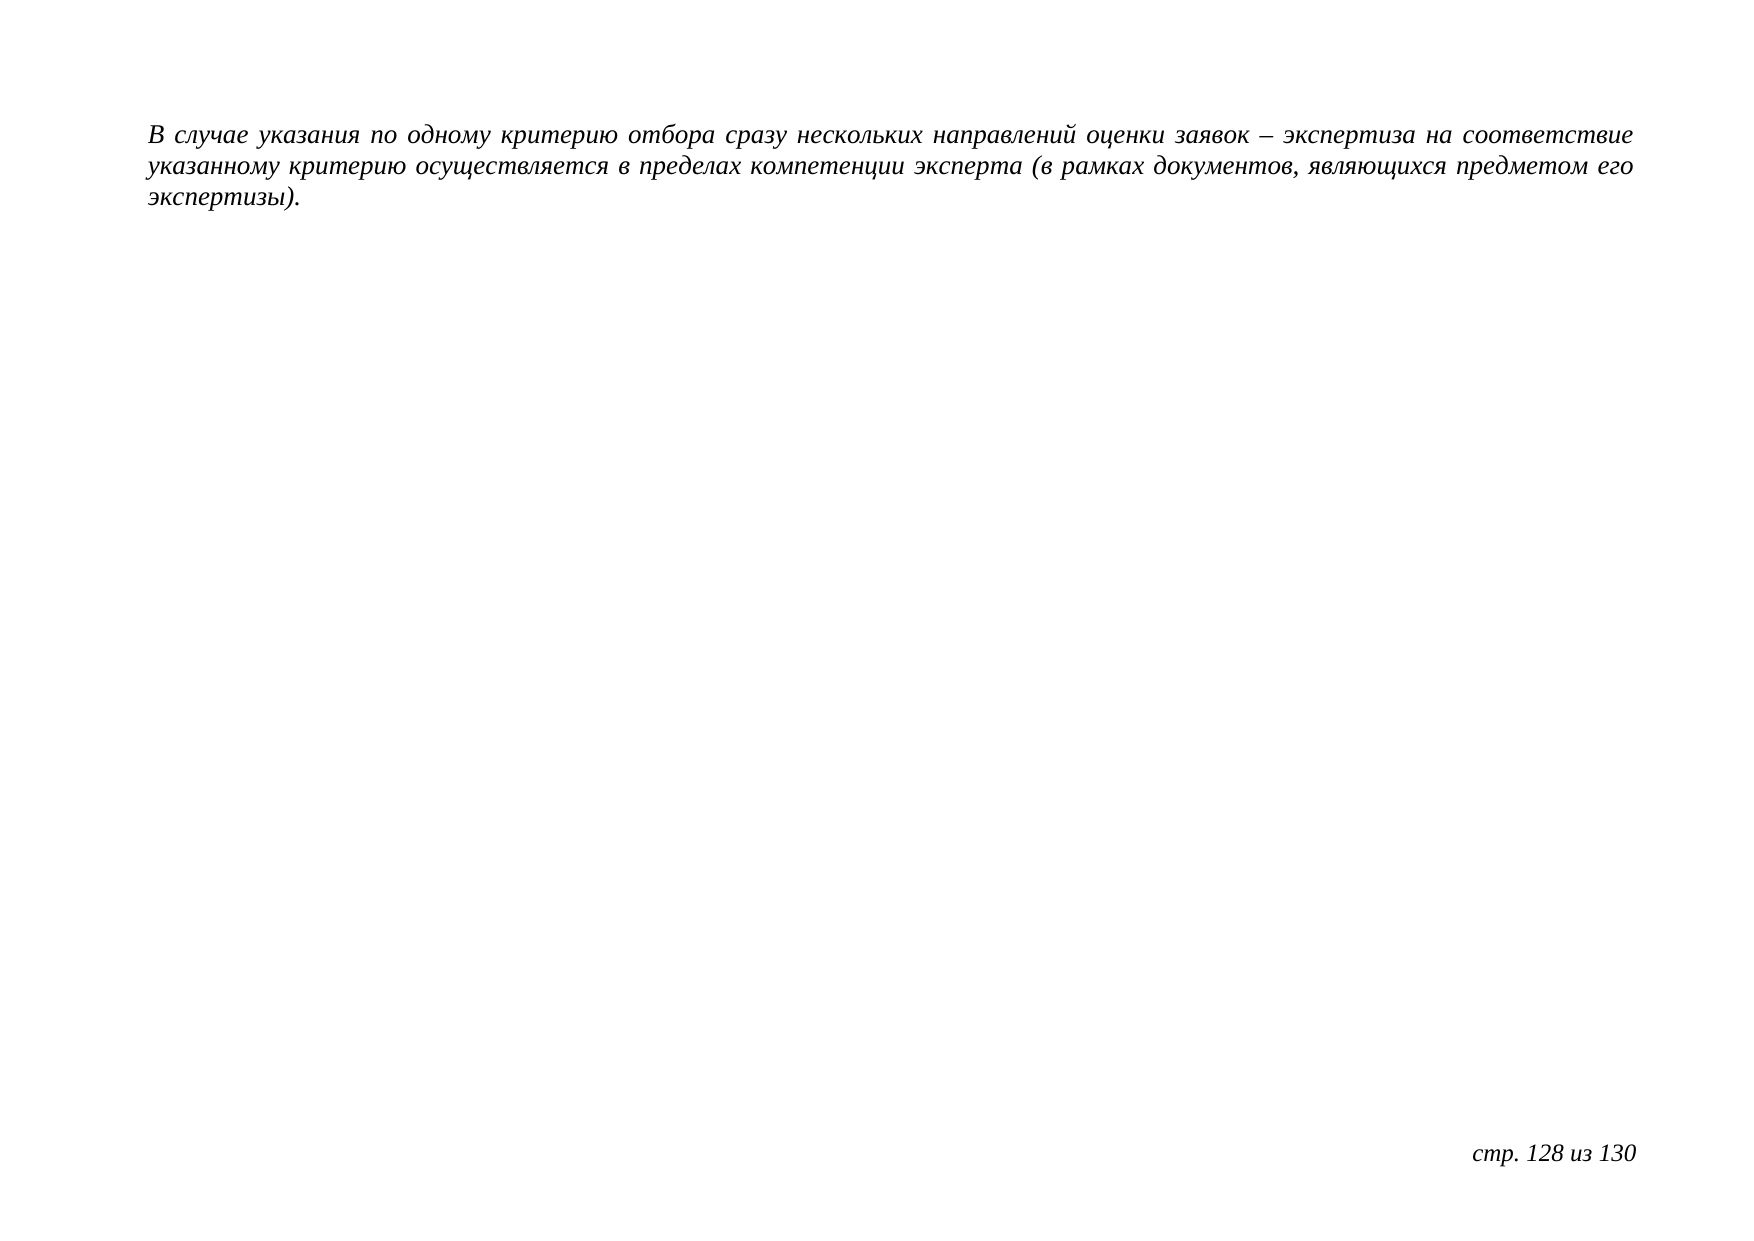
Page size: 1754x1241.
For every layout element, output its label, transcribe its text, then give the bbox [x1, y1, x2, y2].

text В случае указания по одному критерию отбора сразу нескольких направлений оценки заявок – экспертиза на соответствие указанному критерию осуществляется в пределах компетенции эксперта (в рамках документов, являющихся предметом его экспертизы). [148, 118, 1636, 212]
